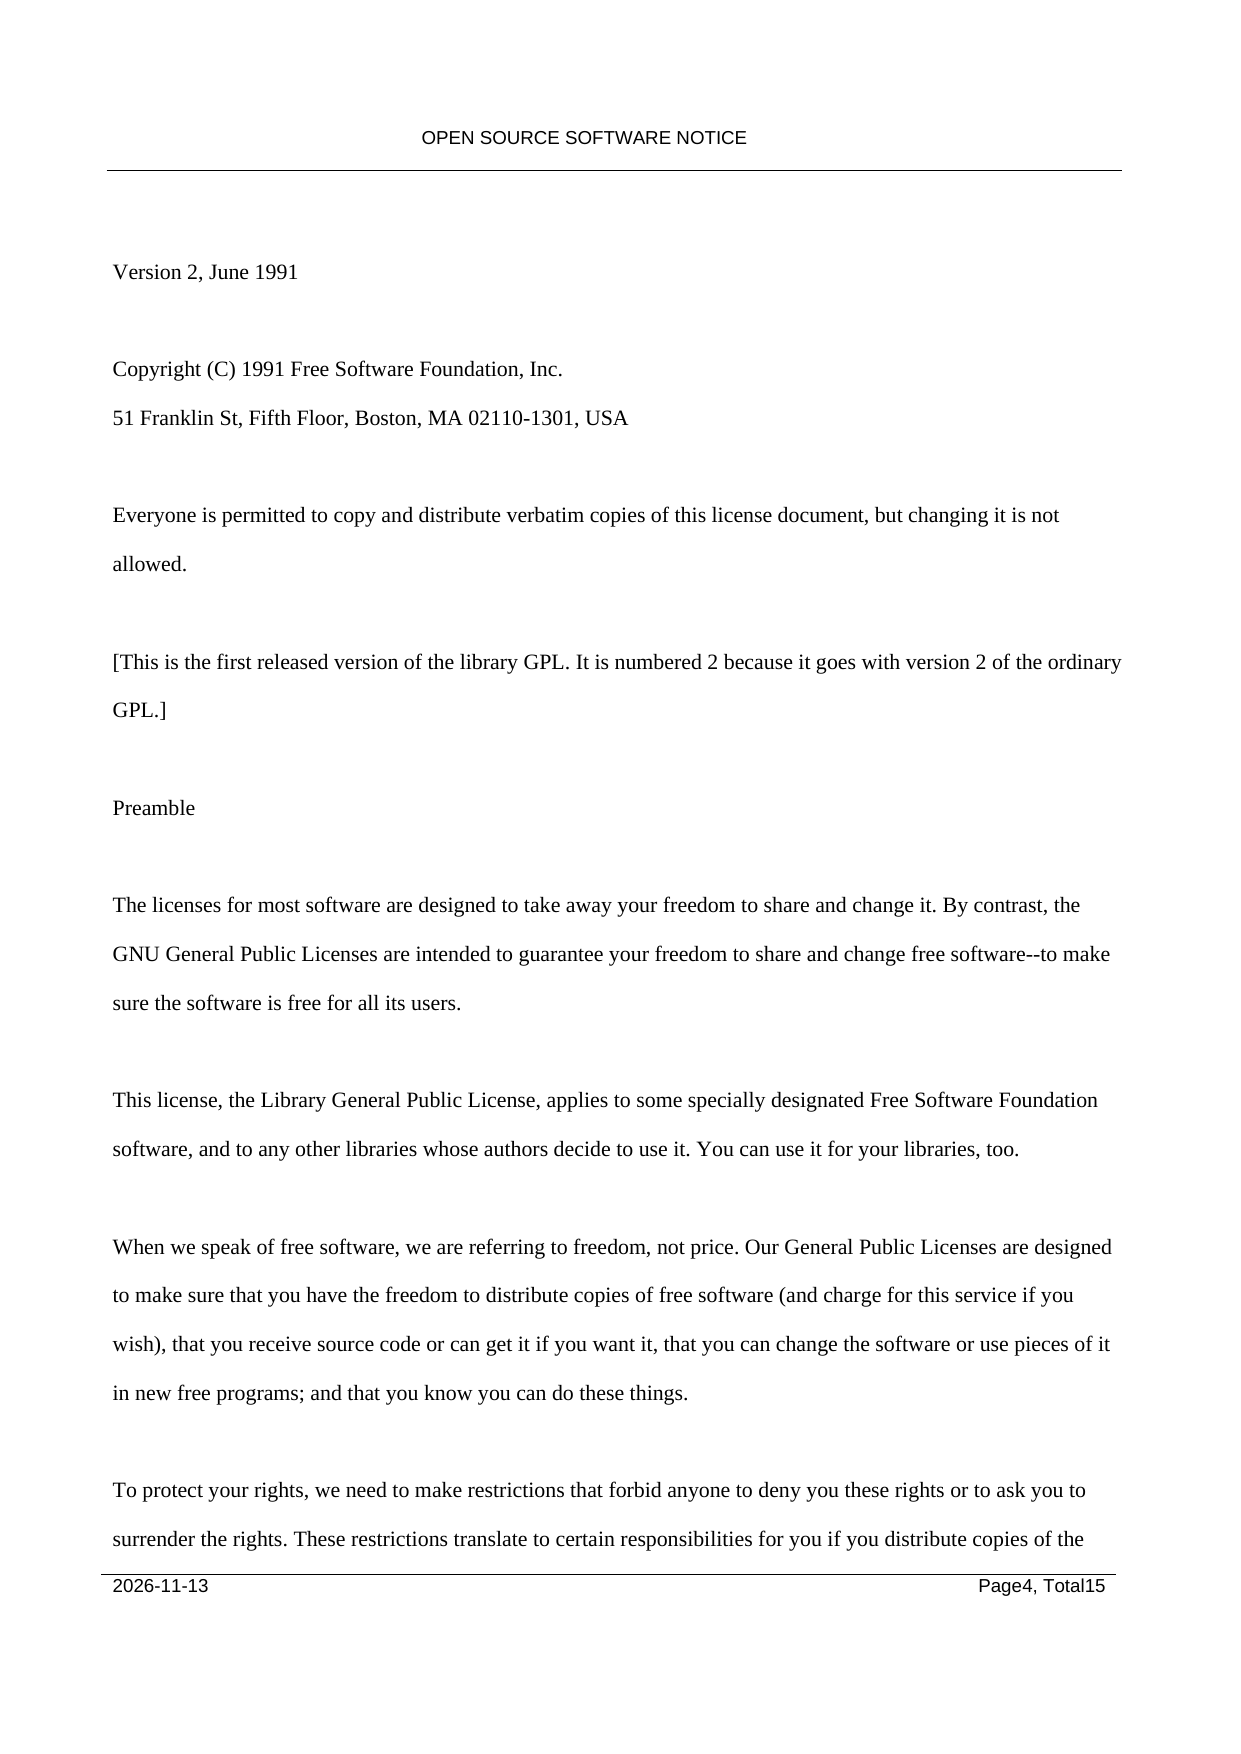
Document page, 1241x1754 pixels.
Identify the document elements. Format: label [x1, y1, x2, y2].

text [112, 206, 1128, 1555]
